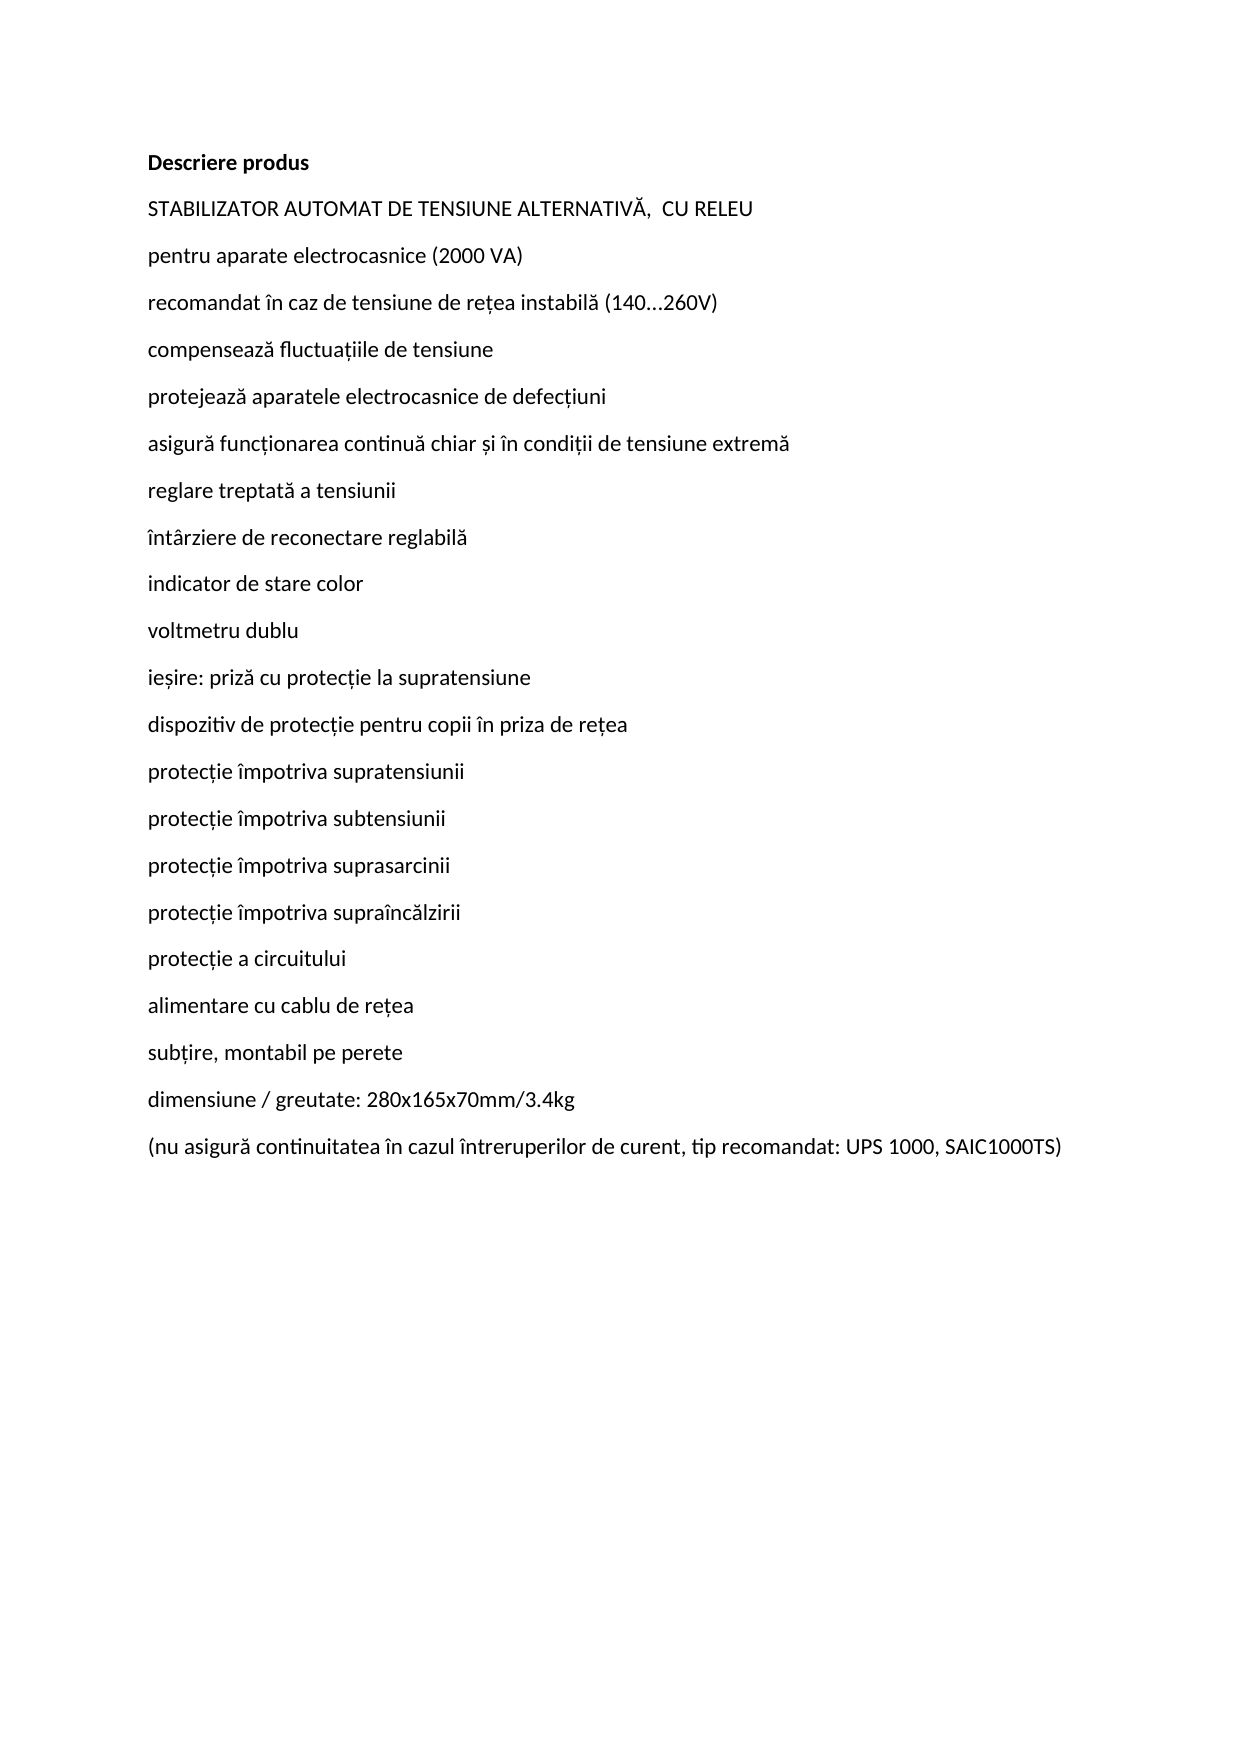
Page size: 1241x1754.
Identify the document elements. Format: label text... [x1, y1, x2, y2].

text ieșire: priză cu protecție la supratensiune [148, 663, 1093, 691]
text alimentare cu cablu de rețea [148, 991, 1093, 1019]
text protecție împotriva supratensiunii [148, 757, 1093, 785]
text compensează fluctuațiile de tensiune [148, 335, 1093, 363]
text dimensiune / greutate: 280x165x70mm/3.4kg [148, 1085, 1093, 1113]
text voltmetru dublu [148, 616, 1093, 644]
text întârziere de reconectare reglabilă [148, 523, 1093, 551]
text (nu asigură continuitatea în cazul întreruperilor de curent, tip recomandat: UPS 1000, SAIC1000TS) [148, 1132, 1093, 1160]
text recomandat în caz de tensiune de rețea instabilă (140...260V) [148, 288, 1093, 316]
text subțire, montabil pe perete [148, 1038, 1093, 1066]
text Descriere produs [148, 148, 1093, 176]
text dispozitiv de protecție pentru copii în priza de rețea [148, 710, 1093, 738]
text indicator de stare color [148, 569, 1093, 597]
text STABILIZATOR AUTOMAT DE TENSIUNE ALTERNATIVĂ, CU RELEU [148, 194, 1093, 222]
text protecție a circuitului [148, 944, 1093, 972]
text asigură funcționarea continuă chiar și în condiții de tensiune extremă [148, 429, 1093, 457]
text protecție împotriva subtensiunii [148, 804, 1093, 832]
text protejează aparatele electrocasnice de defecțiuni [148, 382, 1093, 410]
text reglare treptată a tensiunii [148, 476, 1093, 504]
text protecție împotriva supraîncălzirii [148, 898, 1093, 926]
text protecție împotriva suprasarcinii [148, 851, 1093, 879]
text pentru aparate electrocasnice (2000 VA) [148, 241, 1093, 269]
